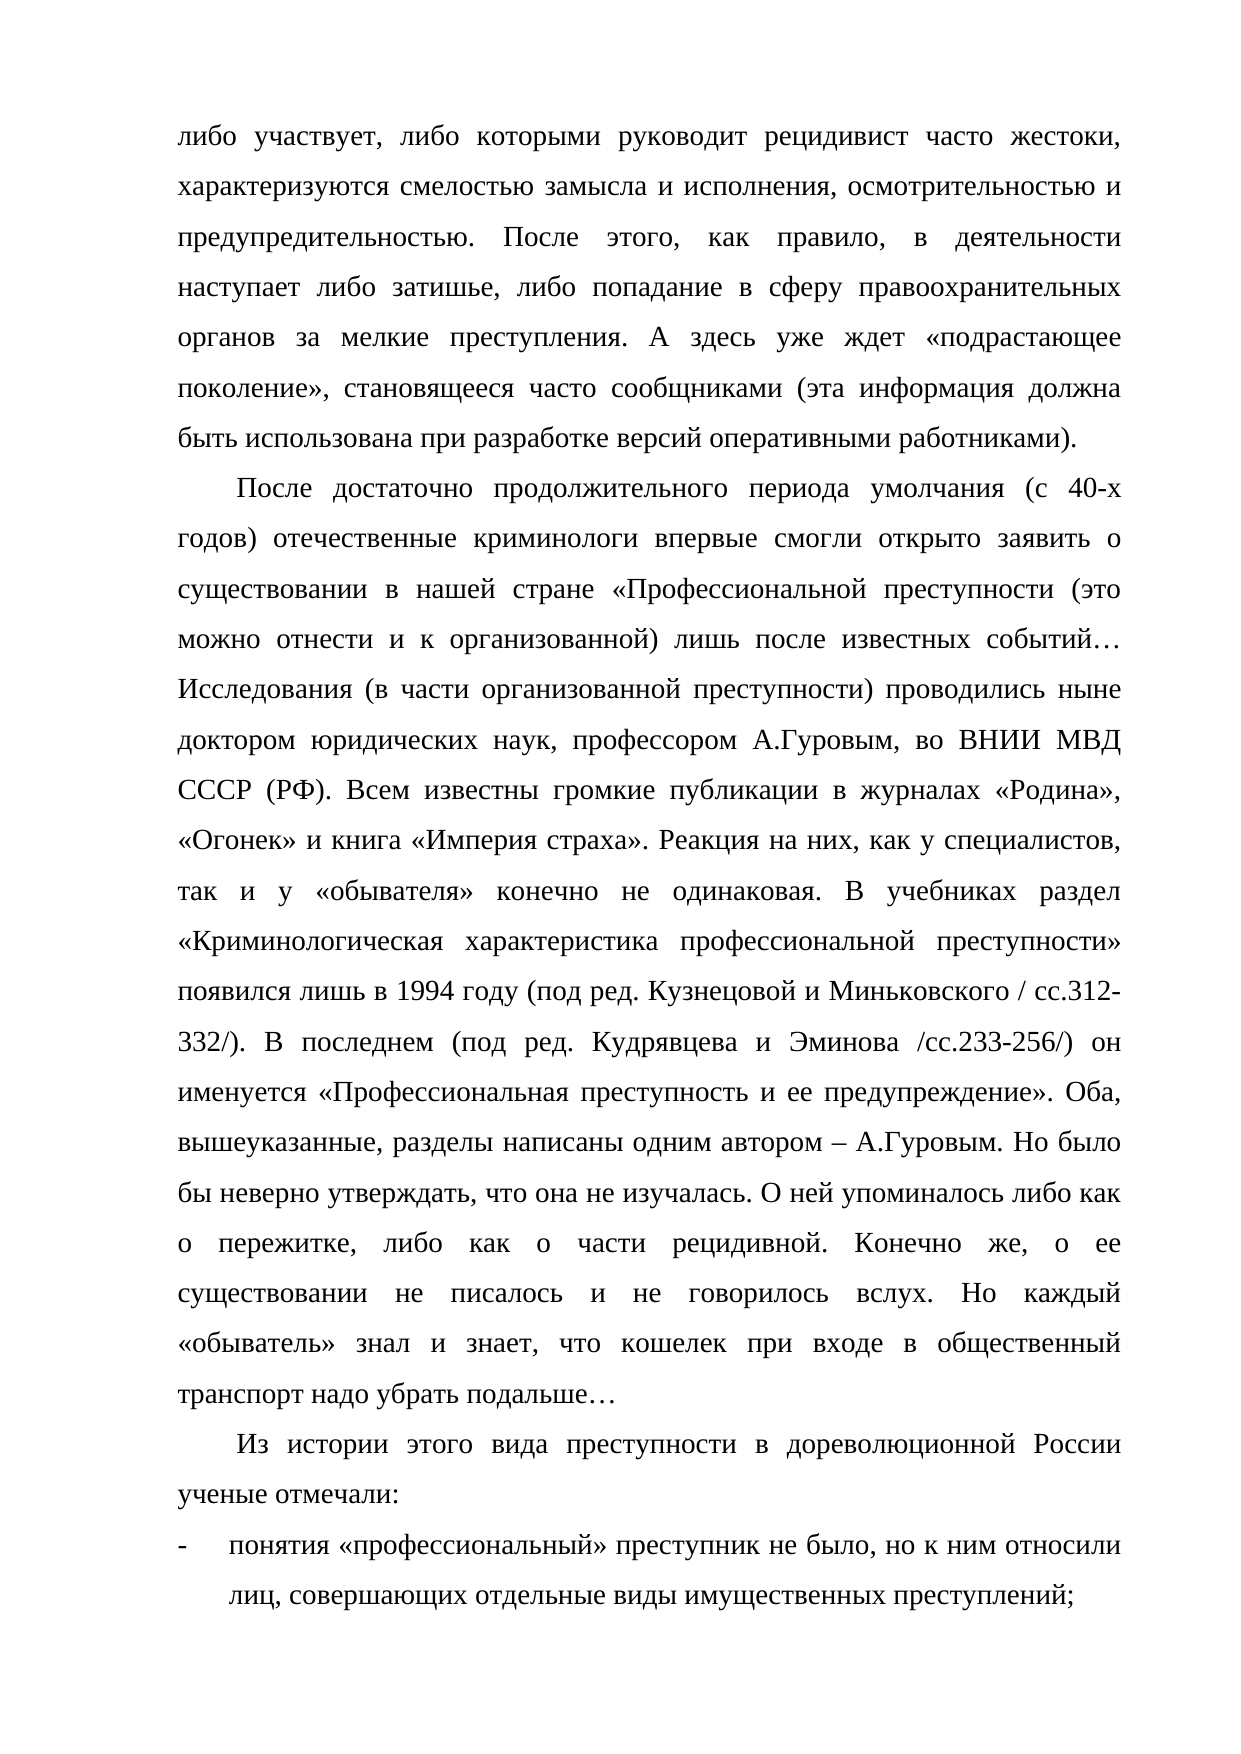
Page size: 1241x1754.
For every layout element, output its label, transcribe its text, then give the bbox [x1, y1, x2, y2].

text После достаточно продолжительного периода умолчания (с 40-х годов) отечественные криминологи впервые смогли открыто заявить о существовании в нашей стране «Профессиональной преступности (это можно отнести и к организованной) лишь после известных событий… Исследования (в части организованной преступности) проводились ныне доктором юридических наук, профессором А.Гуровым, во ВНИИ МВД СССР (РФ). Всем известны громкие публикации в журналах «Родина», «Огонек» и книга «Империя страха». Реакция на них, как у специалистов, так и у «обывателя» конечно не одинаковая. В учебниках раздел «Криминологическая характеристика профессиональной преступности» появился лишь в 1994 году (под ред. Кузнецовой и Миньковского / сс.312-332/). В последнем (под ред. Кудрявцева и Эминова /сс.233-256/) он именуется «Профессиональная преступность и ее предупреждение». Оба, вышеуказанные, разделы написаны одним автором – А.Гуровым. Но было бы неверно утверждать, что она не изучалась. О ней упоминалось либо как о пережитке, либо как о части рецидивной. Конечно же, о ее существовании не писалось и не говорилось вслух. Но каждый «обыватель» знал и знает, что кошелек при входе в общественный транспорт надо убрать подальше… [177, 470, 1122, 1409]
list понятия «профессиональный» преступник не было, но к ним относили лиц, совершающих отдельные виды имущественных преступлений; [177, 1527, 1122, 1611]
text Из истории этого вида преступности в дореволюционной России ученые отмечали: [177, 1426, 1122, 1510]
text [177, 118, 1122, 453]
